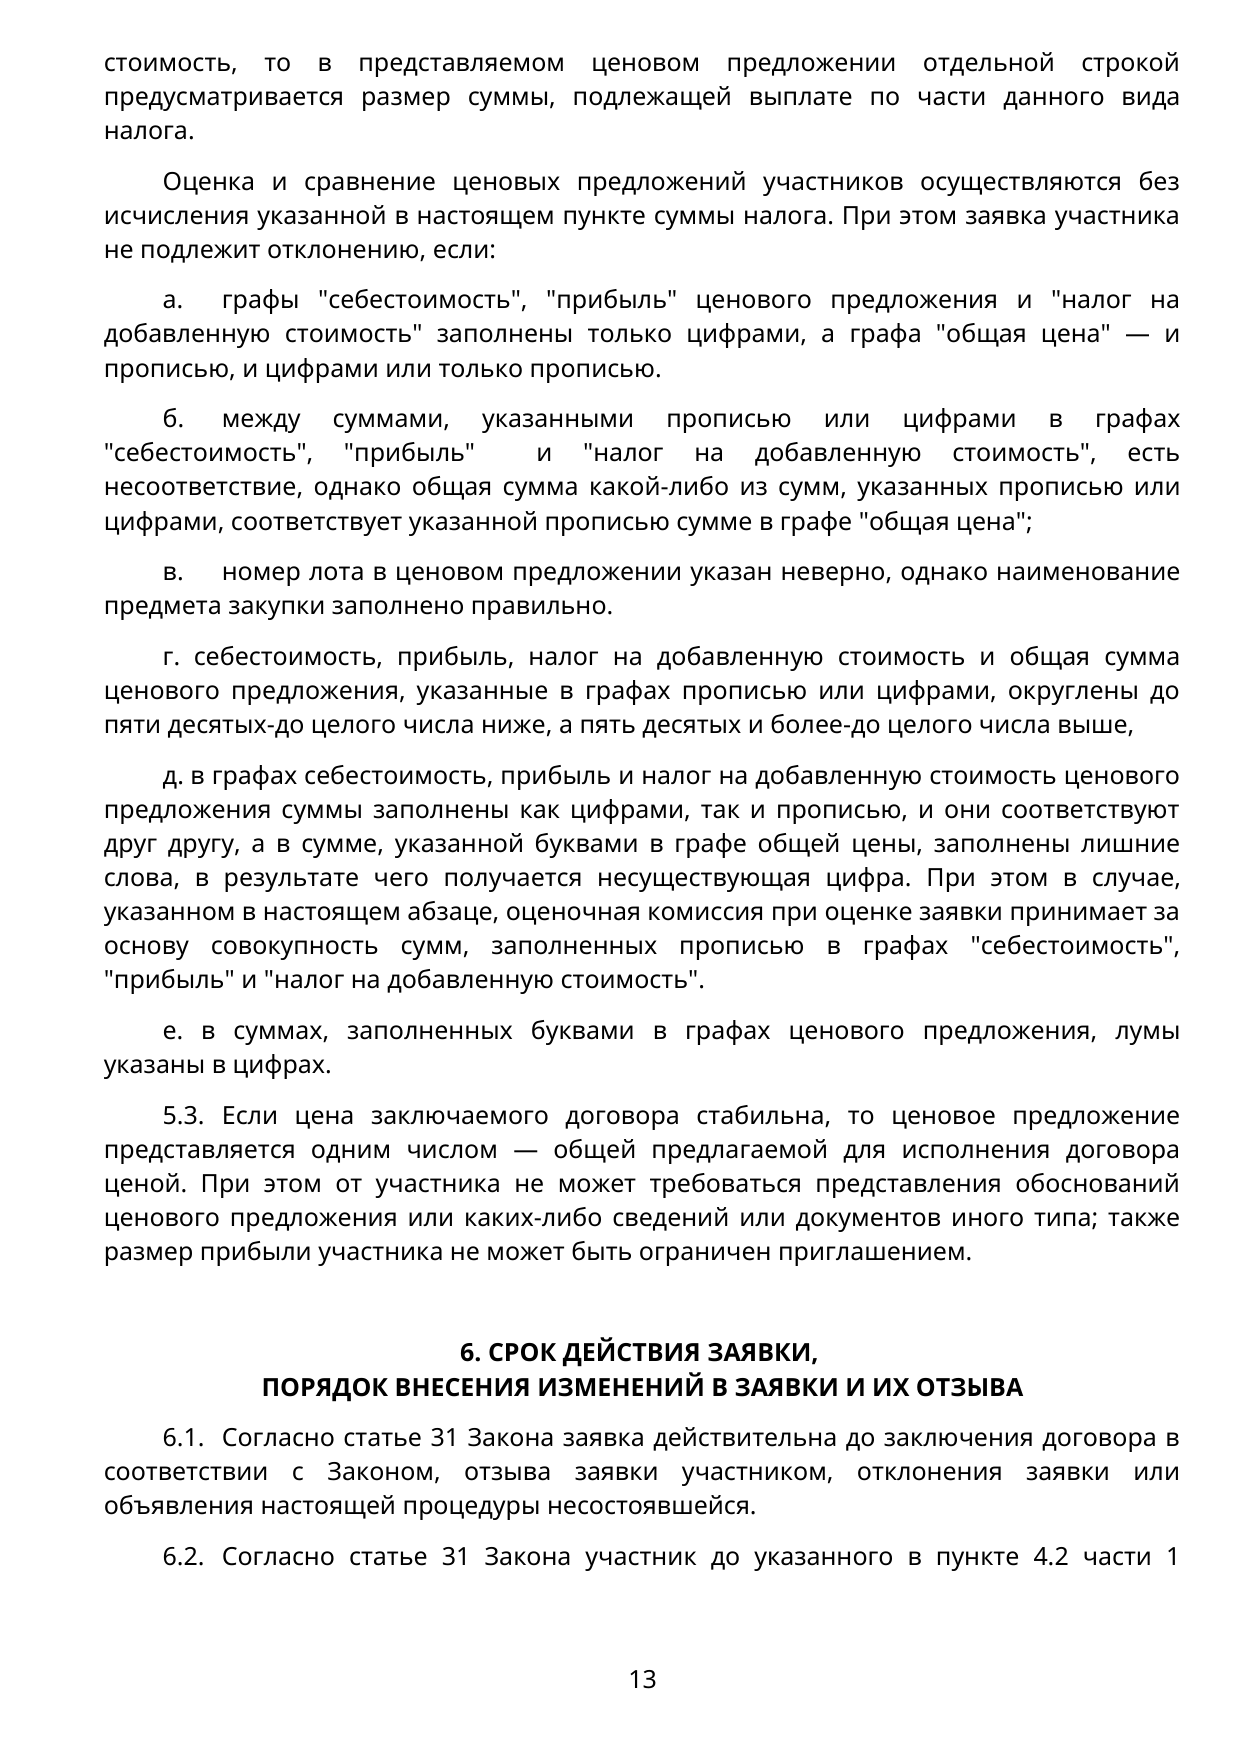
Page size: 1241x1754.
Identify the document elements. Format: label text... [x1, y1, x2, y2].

text а. графы "себестоимость", "прибыль" ценового предложения и "налог на добавленную стоимость" заполнены только цифрами, а графа "общая цена" — и прописью, и цифрами или только прописью. [103, 282, 1181, 384]
text е. в суммах, заполненных буквами в графах ценового предложения, лумы указаны в цифрах. [103, 1013, 1181, 1081]
text б. между суммами, указанными прописью или цифрами в графах "себестоимость", "прибыль" и "налог на добавленную стоимость", есть несоответствие, однако общая сумма какой-либо из сумм, указанных прописью или цифрами, соответствует указанной прописью сумме в графе "общая цена"; [103, 401, 1181, 537]
text Оценка и сравнение ценовых предложений участников осуществляются без исчисления указанной в настоящем пункте суммы налога. При этом заявка участника не подлежит отклонению, если: [103, 163, 1181, 265]
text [103, 44, 1181, 147]
text г. себестоимость, прибыль, налог на добавленную стоимость и общая сумма ценового предложения, указанные в графах прописью или цифрами, округлены до пяти десятых-до целого числа ниже, а пять десятых и более-до целого числа выше, [103, 639, 1181, 741]
text 6.1. Согласно статье 31 Закона заявка действительна до заключения договора в соответствии с Законом, отзыва заявки участником, отклонения заявки или объявления настоящей процедуры несостоявшейся. [103, 1420, 1181, 1522]
text в. номер лота в ценовом предложении указан неверно, однако наименование предмета закупки заполнено правильно. [103, 554, 1181, 622]
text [103, 1539, 1181, 1573]
text 5.3. Если цена заключаемого договора стабильна, то ценовое предложение представляется одним числом — общей предлагаемой для исполнения договора ценой. При этом от участника не может требоваться представления обоснований ценового предложения или каких-либо сведений или документов иного типа; также размер прибыли участника не может быть ограничен приглашением. [103, 1097, 1181, 1268]
text д. в графах себестоимость, прибыль и налог на добавленную стоимость ценового предложения суммы заполнены как цифрами, так и прописью, и они соответствуют друг другу, а в сумме, указанной буквами в графе общей цены, заполнены лишние слова, в результате чего получается несуществующая цифра. При этом в случае, указанном в настоящем абзаце, оценочная комиссия при оценке заявки принимает за основу совокупность сумм, заполненных прописью в графах "себестоимость", "прибыль" и "налог на добавленную стоимость". [103, 757, 1181, 996]
text 6. СРОК ДЕЙСТВИЯ ЗАЯВКИ, ПОРЯДОК ВНЕСЕНИЯ ИЗМЕНЕНИЙ В ЗАЯВКИ И ИХ ОТЗЫВА [162, 1335, 1122, 1403]
